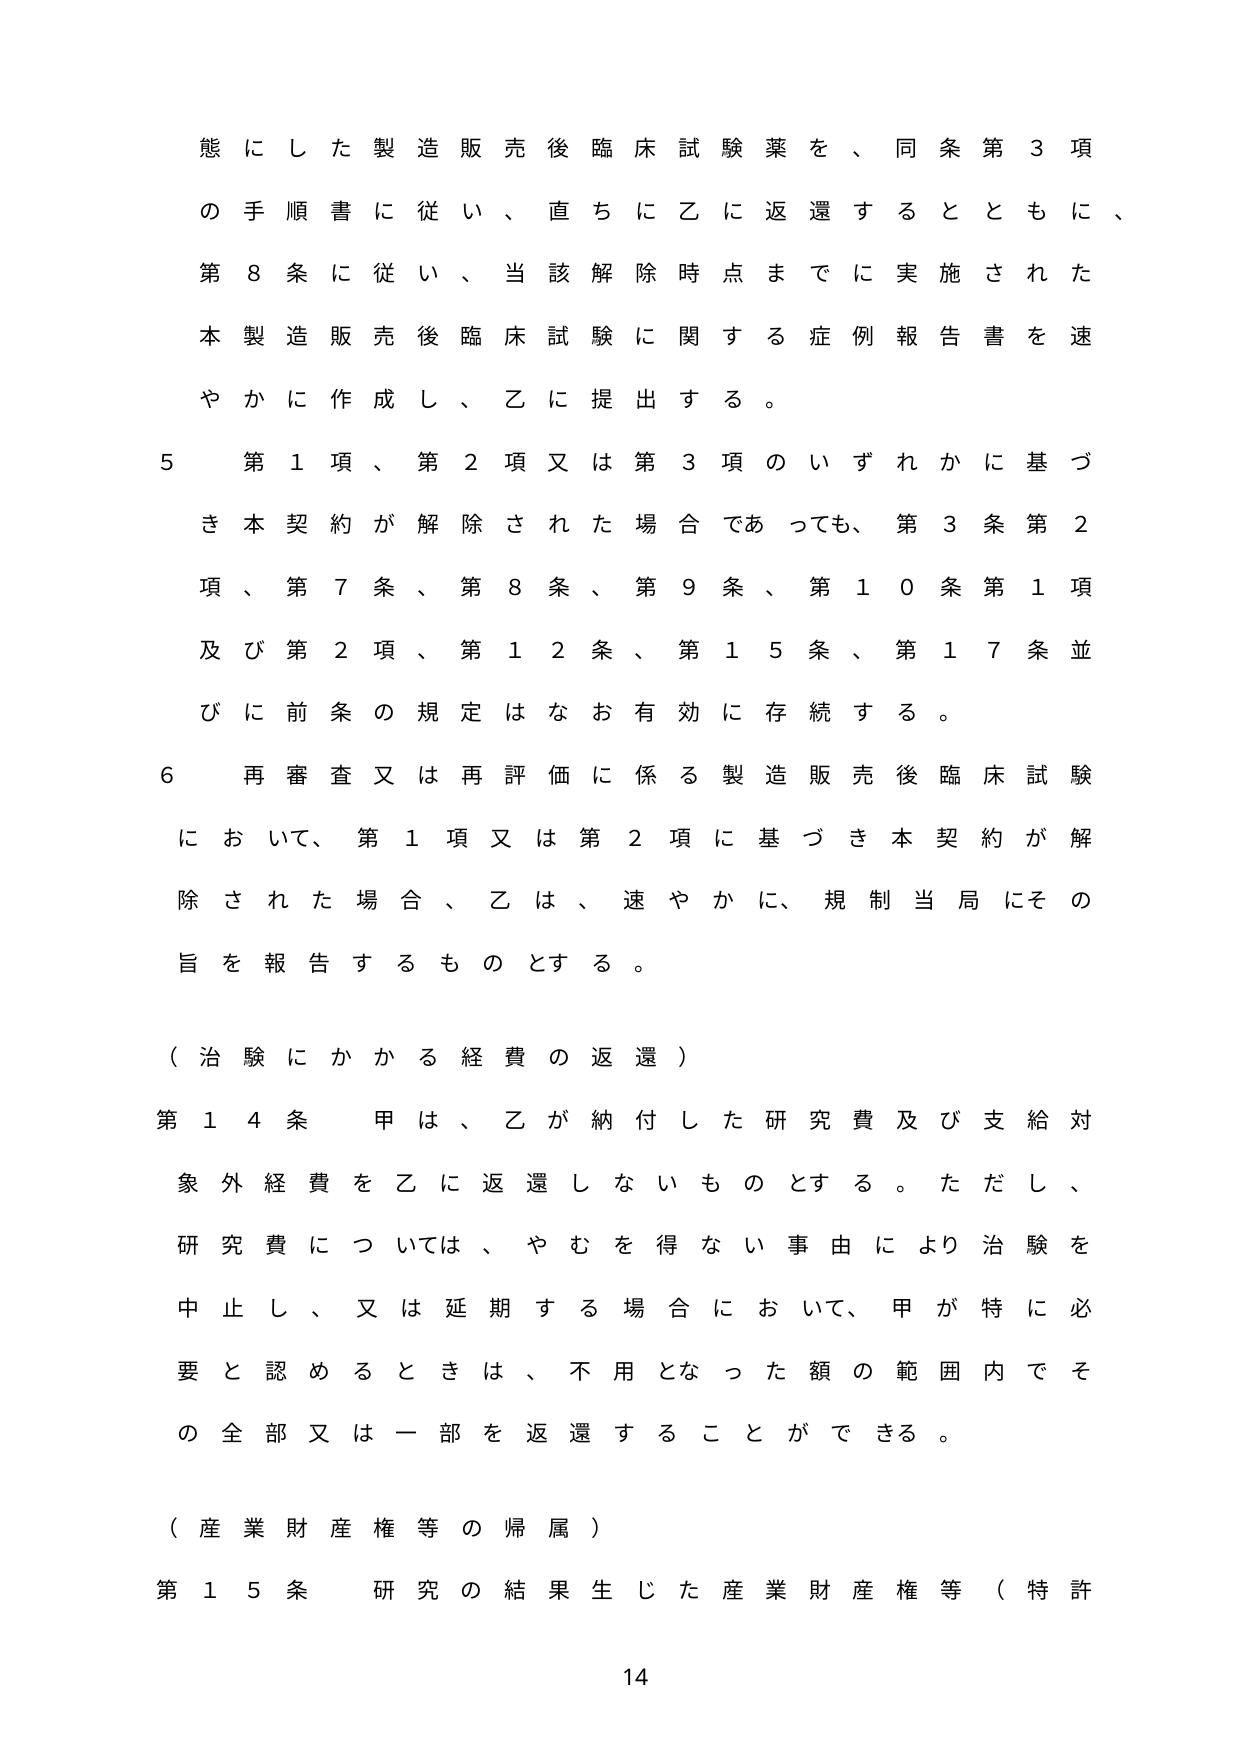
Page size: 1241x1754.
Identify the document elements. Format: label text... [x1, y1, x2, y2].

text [156, 1558, 1114, 1620]
text ６ 再審査又は再評価に係る製造販売後臨床試験において、第１項又は第２項に基づき本契約が解除された場合、乙は、速やかに、規制当局にその旨を報告するものとする。 [156, 742, 1114, 993]
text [156, 115, 1114, 429]
text （産業財産権等の帰属） [156, 1495, 1114, 1558]
text 第１４条 甲は、乙が納付した研究費及び支給対象外経費を乙に返還しないものとする。ただし、研究費については、やむを得ない事由により治験を中止し、又は延期する場合において、甲が特に必要と認めるときは、不用となった額の範囲内でその全部又は一部を返還することができる。 [156, 1087, 1114, 1464]
text （治験にかかる経費の返還） [156, 1025, 1114, 1087]
text ５ 第１項、第２項又は第３項のいずれかに基づき本契約が解除された場合であっても、第３条第２項、第７条、第８条、第９条、第１０条第１項及び第２項、第１２条、第１５条、第１７条並びに前条の規定はなお有効に存続する。 [156, 429, 1114, 742]
